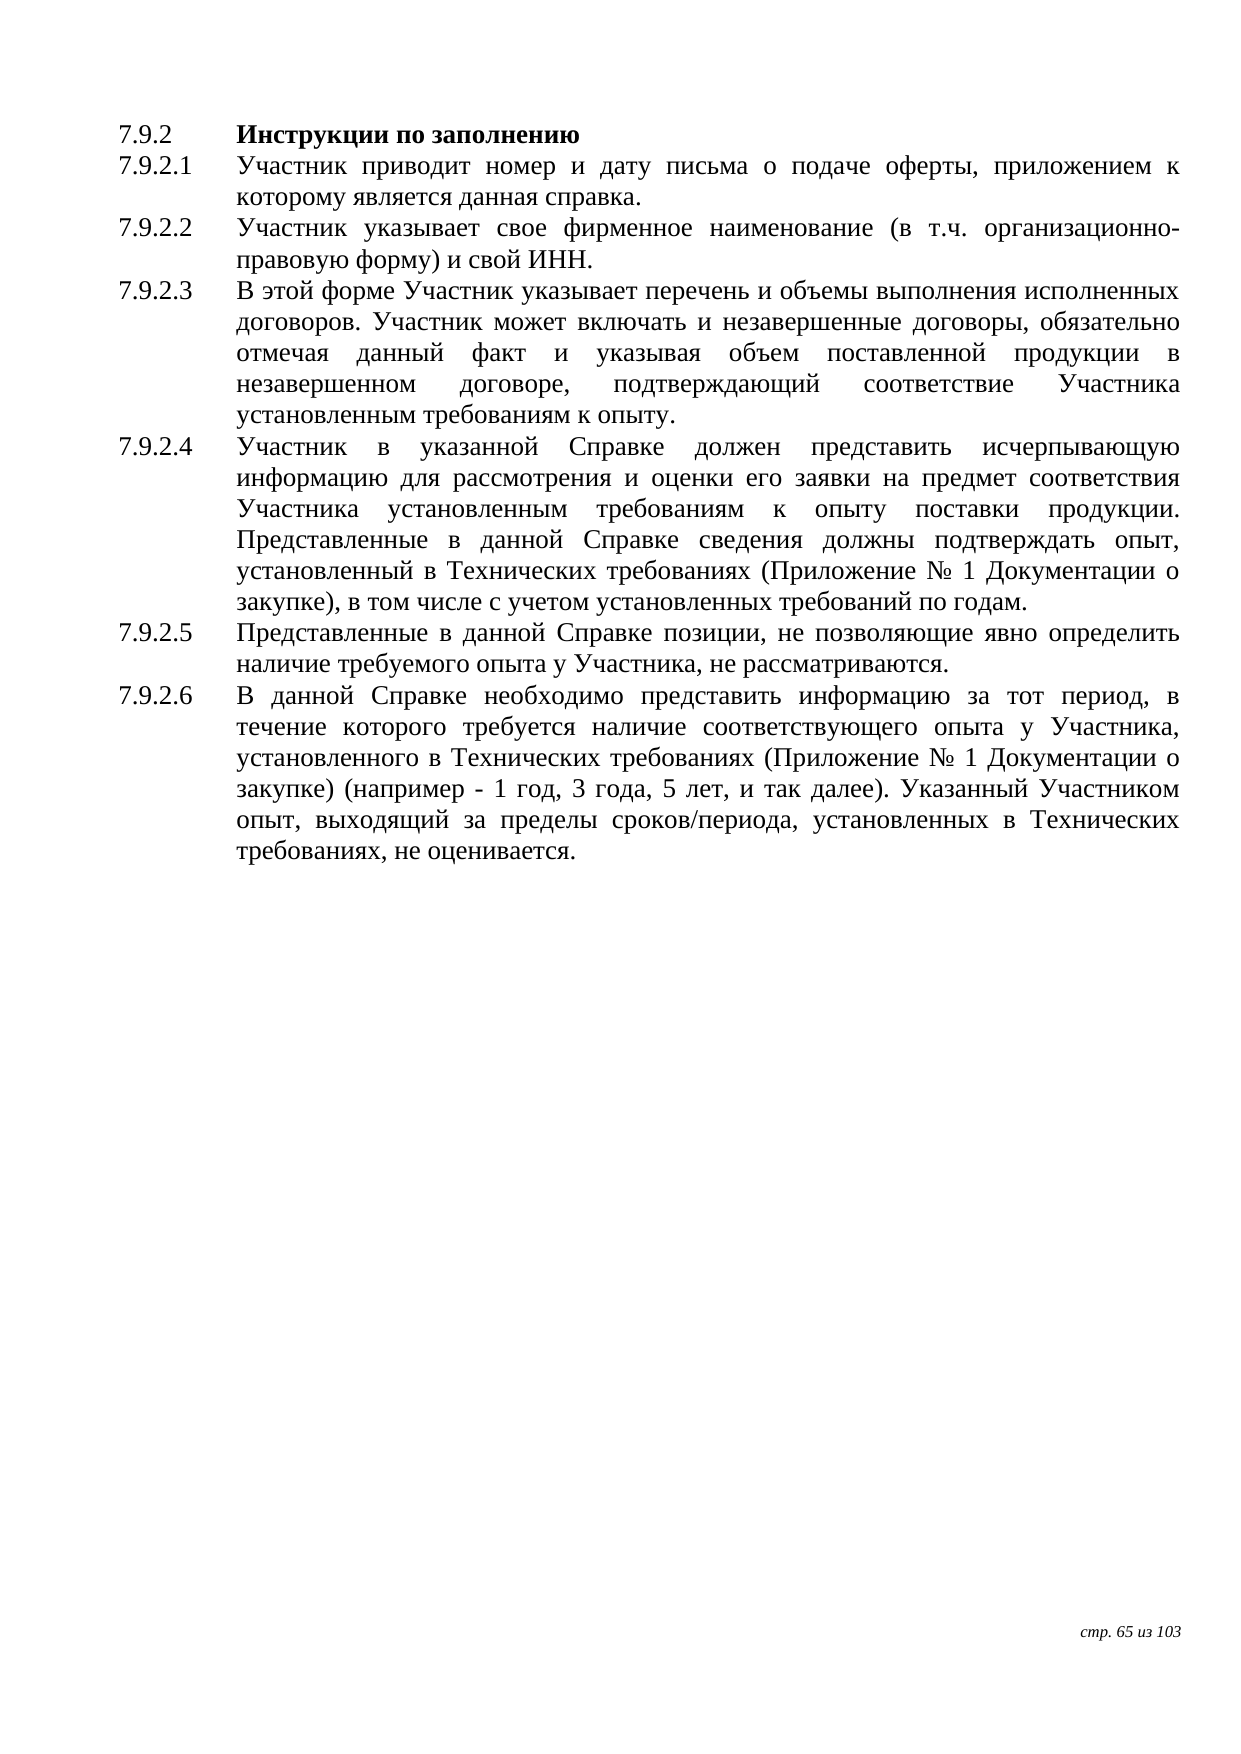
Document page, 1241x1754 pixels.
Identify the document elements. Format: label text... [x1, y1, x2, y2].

text Инструкции по заполнению [118, 118, 1181, 149]
text Участник указывает свое фирменное наименование (в т.ч. организационно-правовую форму) и свой ИНН. [118, 212, 1181, 274]
text Участник в указанной Справке должен представить исчерпывающую информацию для рассмотрения и оценки его заявки на предмет соответствия Участника установленным требованиям к опыту поставки продукции. Представленные в данной Справке сведения должны подтверждать опыт, установленный в Технических требованиях (Приложение № 1 Документации о закупке), в том числе с учетом установленных требований по годам. [118, 429, 1181, 616]
text В этой форме Участник указывает перечень и объемы выполнения исполненных договоров. Участник может включать и незавершенные договоры, обязательно отмечая данный факт и указывая объем поставленной продукции в незавершенном договоре, подтверждающий соответствие Участника установленным требованиям к опыту. [118, 274, 1181, 429]
text Представленные в данной Справке позиции, не позволяющие явно определить наличие требуемого опыта у Участника, не рассматриваются. [118, 616, 1181, 679]
text Участник приводит номер и дату письма о подаче оферты, приложением к которому является данная справка. [118, 149, 1181, 212]
text В данной Справке необходимо представить информацию за тот период, в течение которого требуется наличие соответствующего опыта у Участника, установленного в Технических требованиях (Приложение № 1 Документации о закупке) (например - 1 год, 3 года, 5 лет, и так далее). Указанный Участником опыт, выходящий за пределы сроков/периода, установленных в Технических требованиях, не оценивается. [118, 679, 1181, 866]
